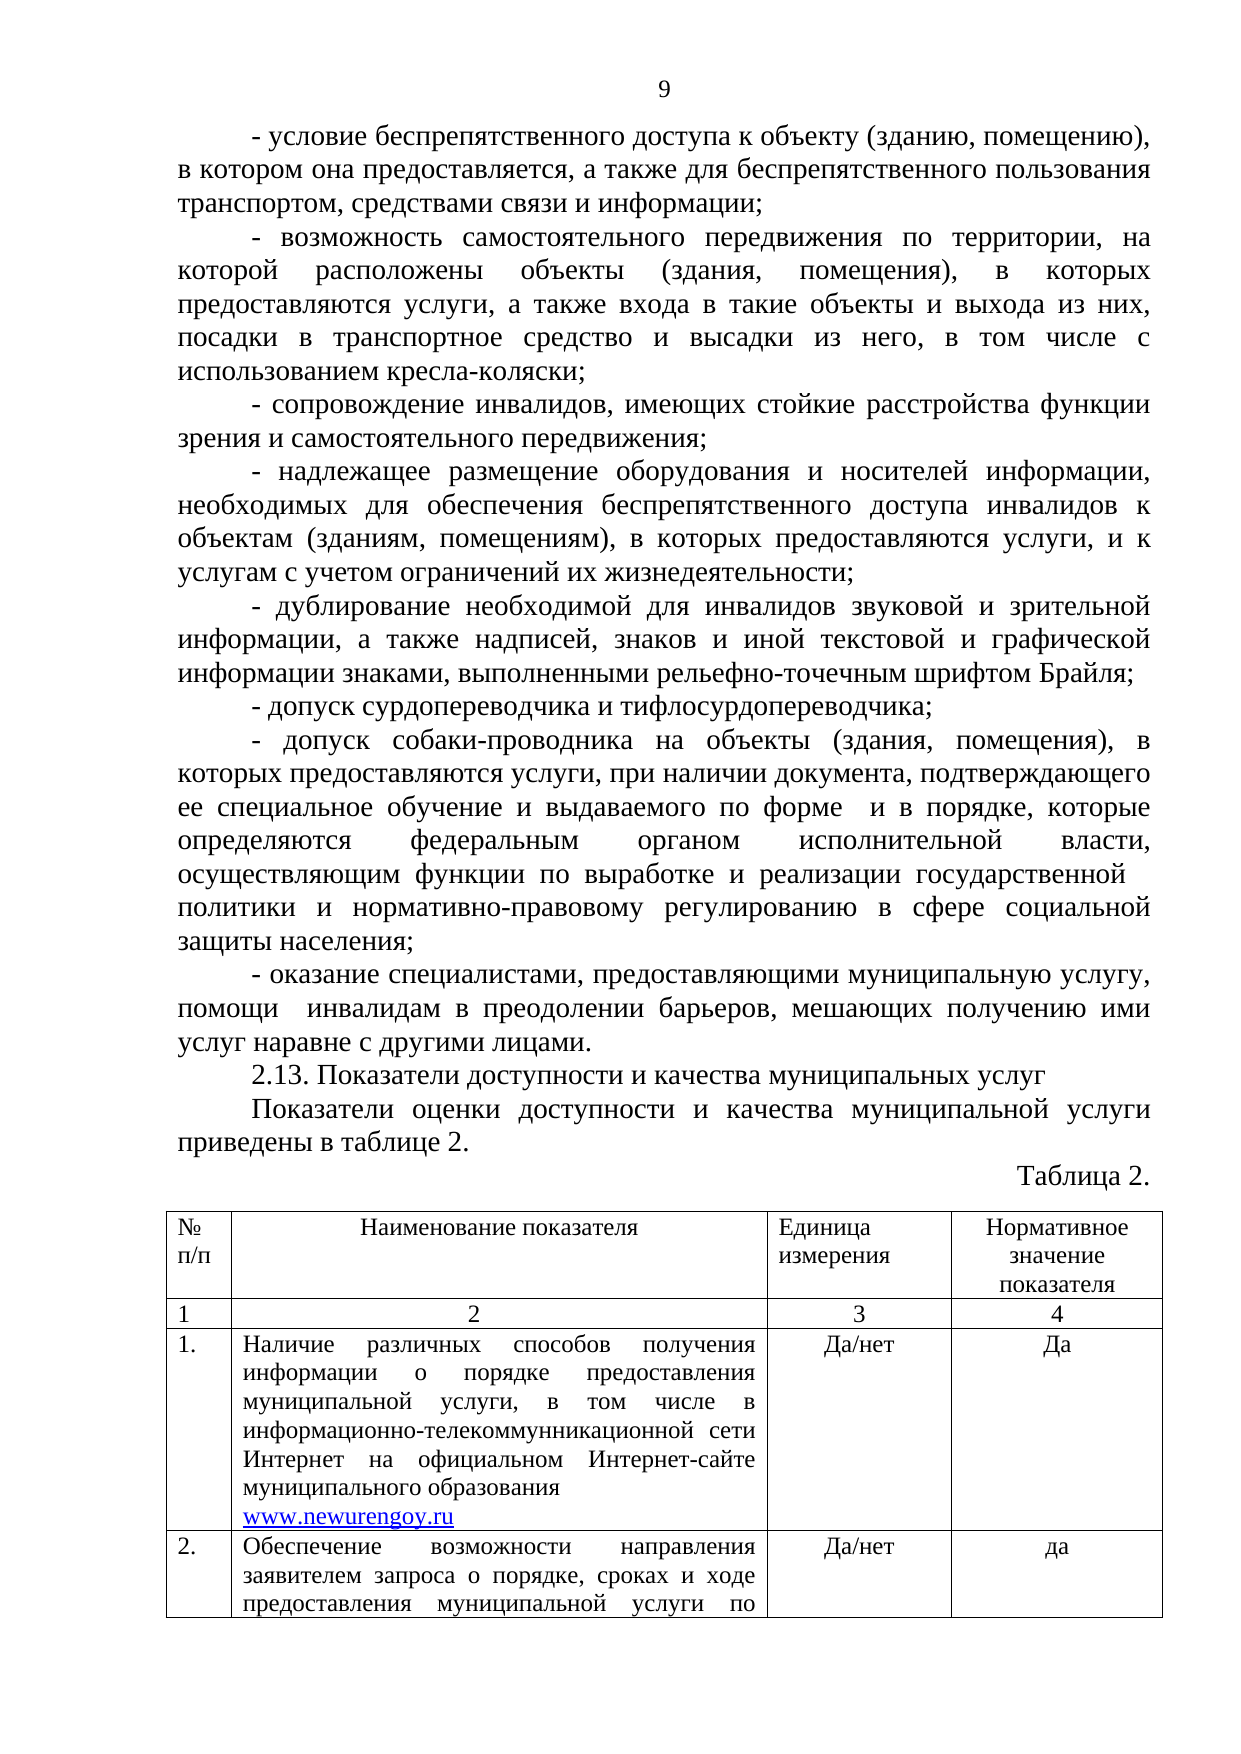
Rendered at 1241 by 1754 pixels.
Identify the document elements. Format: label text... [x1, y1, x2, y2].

text Таблица 2. [177, 1158, 1152, 1191]
table_header № п/п [167, 1212, 231, 1298]
table_cell да [952, 1531, 1162, 1617]
text - допуск собаки-проводника на объекты (здания, помещения), в которых предоставляются услуги, при наличии документа, подтверждающего ее специальное обучение и выдаваемого по форме и в порядке, которые определяются федеральным органом исполнительной власти, осуществляющим функции по выработке и реализации государственной [177, 722, 1152, 889]
text - возможность самостоятельного передвижения по территории, на которой расположены объекты (здания, помещения), в которых предоставляются услуги, а также входа в такие объекты и выхода из них, посадки в транспортное средство и высадки из него, в том числе с использованием кресла-коляски; [177, 219, 1152, 386]
text - сопровождение инвалидов, имеющих стойкие расстройства функции зрения и самостоятельного передвижения; [177, 386, 1152, 453]
table_cell 3 [768, 1299, 951, 1328]
text - оказание специалистами, предоставляющими муниципальную услугу, помощи инвалидам в преодолении барьеров, мешающих получению ими услуг наравне с другими лицами. [177, 957, 1152, 1057]
table_cell 2. [167, 1531, 231, 1617]
text политики и нормативно-правовому регулированию в сфере социальной защиты населения; [177, 889, 1152, 957]
table_header Наименование показателя [232, 1212, 767, 1298]
table_cell Да [952, 1329, 1162, 1530]
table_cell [232, 1531, 767, 1617]
table_cell Да/нет [768, 1531, 951, 1617]
table_cell 1 [167, 1299, 231, 1328]
table_cell 2 [232, 1299, 767, 1328]
text 2.13. Показатели доступности и качества муниципальных услуг [177, 1057, 1152, 1091]
text Показатели оценки доступности и качества муниципальной услуги приведены в таблице 2. [177, 1091, 1152, 1158]
table_header Нормативное значение показателя [952, 1212, 1162, 1298]
table_cell 1. [167, 1329, 231, 1530]
text - надлежащее размещение оборудования и носителей информации, необходимых для обеспечения беспрепятственного доступа инвалидов к объектам (зданиям, помещениям), в которых предоставляются услуги, и к услугам с учетом ограничений их жизнедеятельности; [177, 453, 1152, 588]
table_cell 4 [952, 1299, 1162, 1328]
table_header Единица измерения [768, 1212, 951, 1298]
table_cell Да/нет [768, 1329, 951, 1530]
text - дублирование необходимой для инвалидов звуковой и зрительной информации, а также надписей, знаков и иной текстовой и графической информации знаками, выполненными рельефно-точечным шрифтом Брайля; [177, 588, 1152, 688]
table_cell Наличие различных способов получения информации о порядке предоставления муниципальной услуги, в том числе в информационно-телекоммунникационной сети Интернет на официальном Интернет-сайте муниципального образования www.newurengoy.ru [232, 1329, 767, 1530]
text - условие беспрепятственного доступа к объекту (зданию, помещению), в котором она предоставляется, а также для беспрепятственного пользования транспортом, средствами связи и информации; [177, 118, 1152, 219]
text - допуск сурдопереводчика и тифлосурдопереводчика; [177, 688, 1152, 722]
